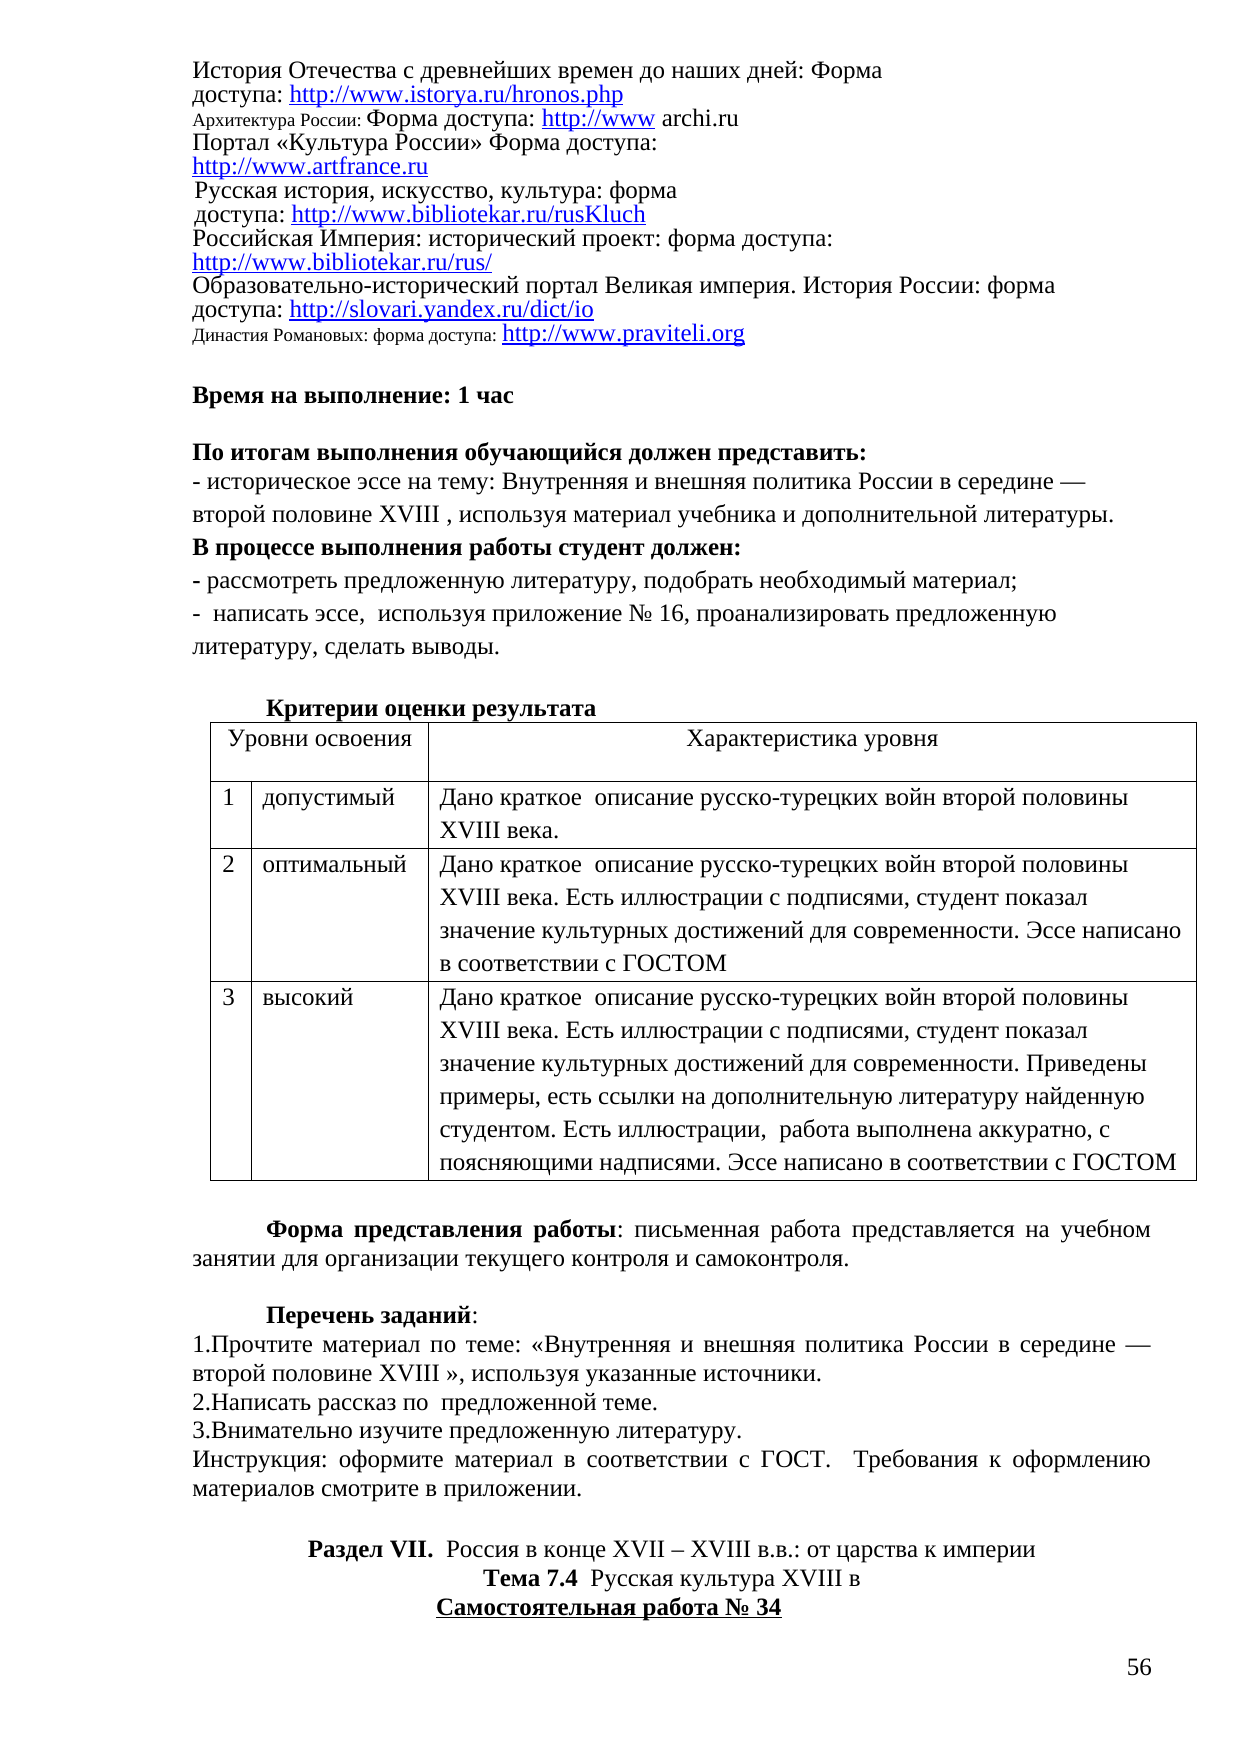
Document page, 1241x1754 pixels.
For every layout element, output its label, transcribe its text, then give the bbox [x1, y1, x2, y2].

text Тема 7.4 Русская культура XVIII в [192, 1563, 1152, 1592]
text По итогам выполнения обучающийся должен представить: [192, 437, 1152, 466]
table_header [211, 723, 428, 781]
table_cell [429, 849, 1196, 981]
text - написать эссе, используя приложение № 16, проанализировать предложенную литературу, сделать выводы. [192, 598, 1152, 660]
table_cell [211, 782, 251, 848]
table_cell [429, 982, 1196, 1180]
text 2.Написать рассказ по предложенной теме. [192, 1387, 1152, 1415]
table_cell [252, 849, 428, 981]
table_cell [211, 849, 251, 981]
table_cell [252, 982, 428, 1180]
text Российская Империя: исторический проект: форма доступа: http://www.bibliotekar.ru/rus/ [192, 227, 837, 275]
text 3.Внимательно изучите предложенную литературу. [192, 1415, 1152, 1444]
text Русская история, искусство, культура: форма доступа: http://www.bibliotekar.ru/rusKluch [194, 179, 772, 227]
text Портал «Культура России» Форма доступа: http://www.artfrance.ru [192, 131, 810, 179]
text Самостоятельная работа № 34 [192, 1592, 1152, 1621]
text История Отечества с древнейших времен до наших дней: Форма доступа: http://www.istorya.ru/hronos.php [192, 59, 952, 107]
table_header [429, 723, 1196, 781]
text Критерии оценки результата [192, 693, 1152, 722]
text Инструкция: оформите материал в соответствии с ГОСТ. Требования к оформлению материалов смотрите в приложении. [192, 1444, 1152, 1502]
text Архитектура России: Форма доступа: http://www archi.ru [192, 107, 952, 131]
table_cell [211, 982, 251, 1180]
text 1.Прочтите материал по теме: «Внутренняя и внешняя политика России в середине — второй половине XVIII », используя указанные источники. [192, 1329, 1152, 1387]
text - историческое эссе на тему: Внутренняя и внешняя политика России в середине — второй половине XVIII , используя материал учебника и дополнительной литературы. [192, 466, 1152, 528]
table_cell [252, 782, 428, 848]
text Время на выполнение: 1 час [192, 380, 1152, 408]
text Династия Романовых: форма доступа: http://www.praviteli.org [192, 323, 1095, 347]
text Перечень заданий: [192, 1300, 1152, 1329]
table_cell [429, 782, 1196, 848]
text Раздел VII. Россия в конце ХVII – ХVIII в.в.: от царства к империи [192, 1534, 1152, 1563]
text Образовательно-исторический портал Великая империя. История России: форма доступа: http://slovari.yandex.ru/dict/io [192, 275, 1095, 323]
text В процессе выполнения работы студент должен: [192, 532, 1152, 561]
text - рассмотреть предложенную литературу, подобрать необходимый материал; [192, 565, 1152, 594]
text Форма представления работы: письменная работа представляется на учебном занятии для организации текущего контроля и самоконтроля. [192, 1214, 1152, 1272]
